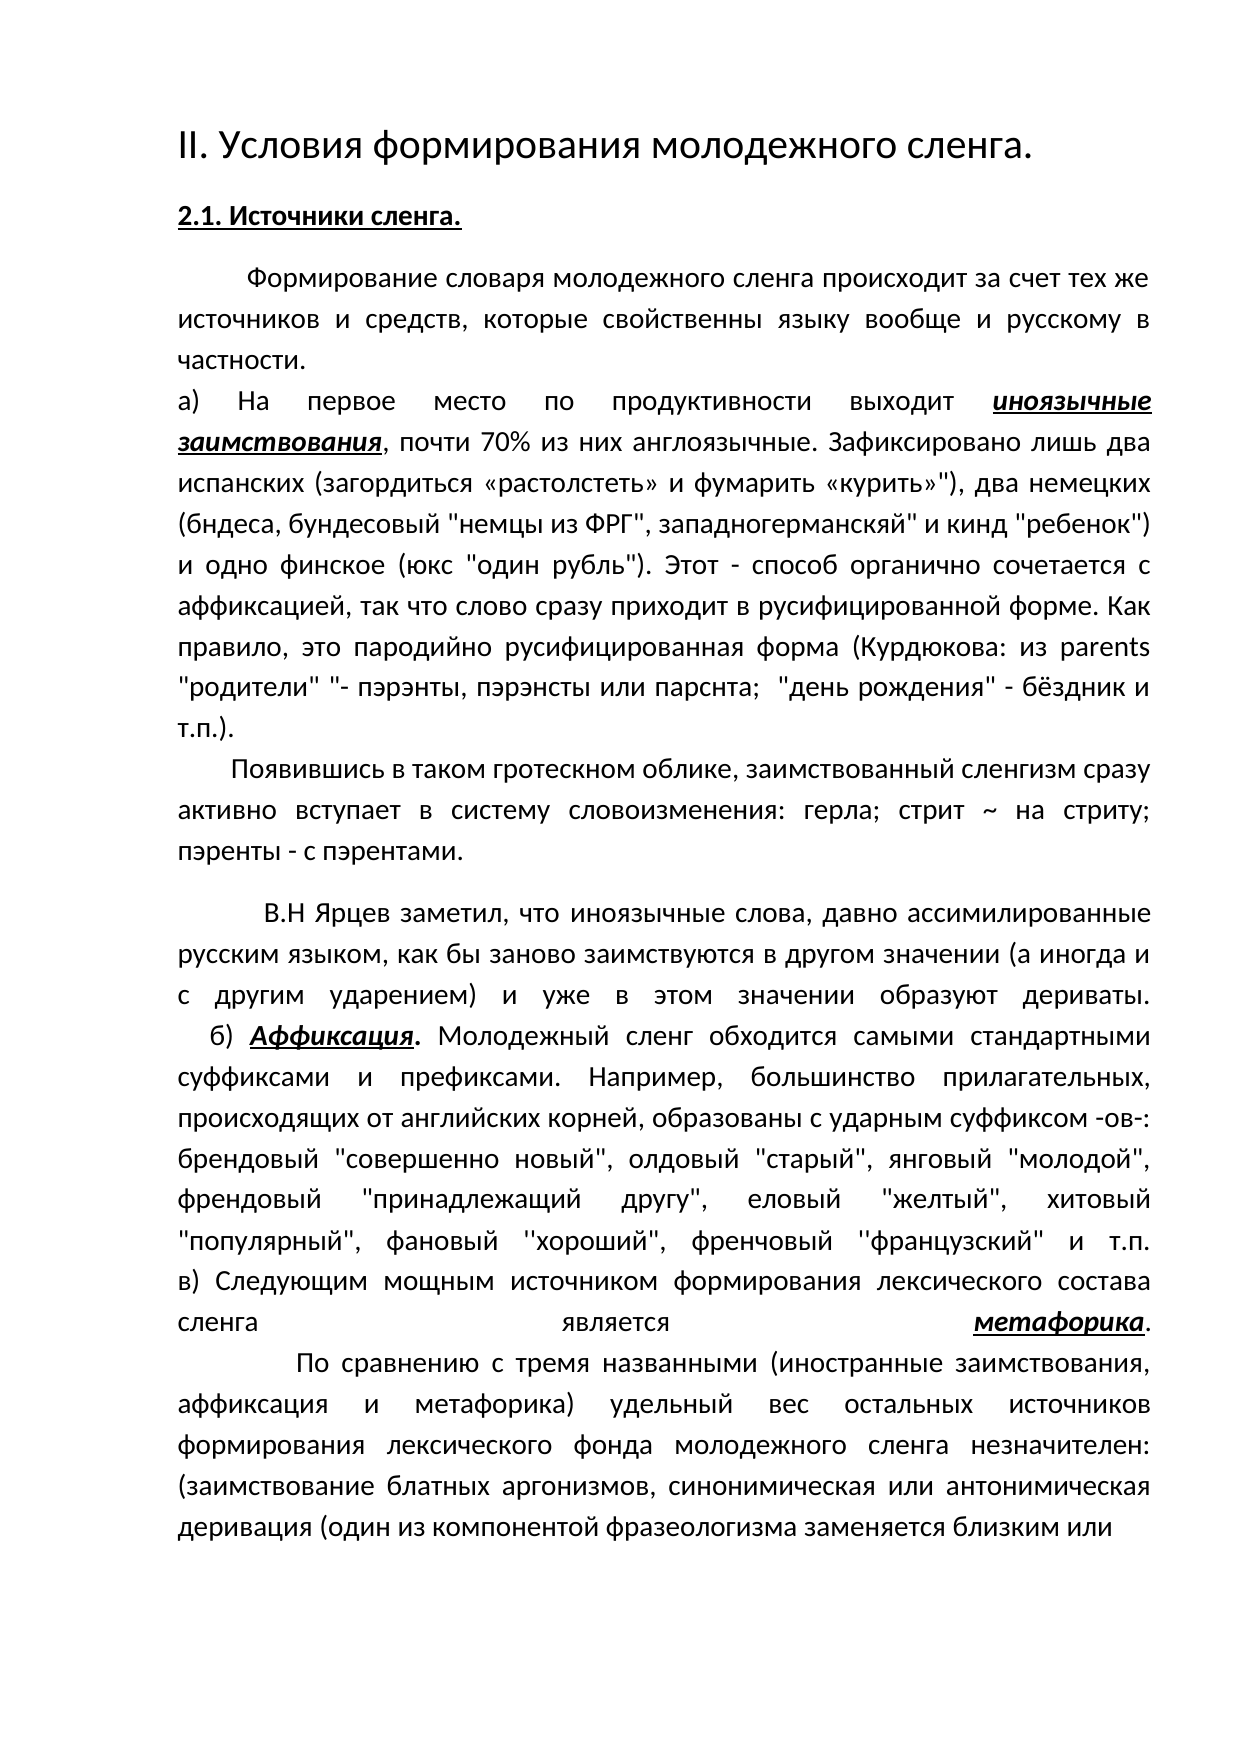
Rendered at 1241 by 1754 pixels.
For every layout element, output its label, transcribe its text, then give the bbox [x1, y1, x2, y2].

text II. Условия формирования молодежного сленга. [177, 118, 1152, 169]
text Формирование словаря молодежного сленга происходит за счет тех же источников и средств, которые свойственны языку вообще и русскому в частности. а) На первое место по продуктивности выходит иноязычные заимствования, почти 70% из них англоязычные. Зафиксировано лишь два испанских (загордиться «растолстеть» и фумарить «курить»"), два немецких (бндеса, бундесовый "немцы из ФРГ", западногерманскяй" и кинд "ребенок") и одно финское (юкс "один рубль"). Этот - способ органично сочетается с аффиксацией, так что слово сразу приходит в русифицированной форме. Как правило, это пародийно русифицированная форма (Курдюкова: из parents "родители" "- пэрэнты, пэрэнсты или парснта; "день рождения" - бёздник и т.п.). Появившись в таком гротескном облике, заимствованный сленгизм сразу активно вступает в систему словоизменения: герла; стрит ~ на стриту; пэренты - с пэрентами. [177, 259, 1152, 868]
text В.Н Ярцев заметил, что иноязычные слова, давно ассимилированные русским языком, как бы заново заимствуются в другом значении (а иногда и с другим ударением) и уже в этом значении образуют дериваты. б) Аффиксация. Молодежный сленг обходится самыми стандартными суффиксами и префиксами. Например, большинство прилагательных, происходящих от английских корней, образованы с ударным суффиксом -ов-: брендовый "совершенно новый", олдовый "старый", янговый "молодой", френдовый "принадлежащий другу", еловый "желтый", хитовый "популярный", фановый ''хороший", френчовый ''французский" и т.п. в) Следующим мощным источником формирования лексического состава сленга является метафорика. По сравнению с тремя названными (иностранные заимствования, аффиксация и метафорика) удельный вес остальных источников формирования лексического фонда молодежного сленга незначителен: (заимствование блатных аргонизмов, синонимическая или антонимическая деривация (один из компонентой фразеологизма заменяется близким или [177, 894, 1152, 1544]
text 2.1. Источники сленга. [177, 197, 1152, 233]
